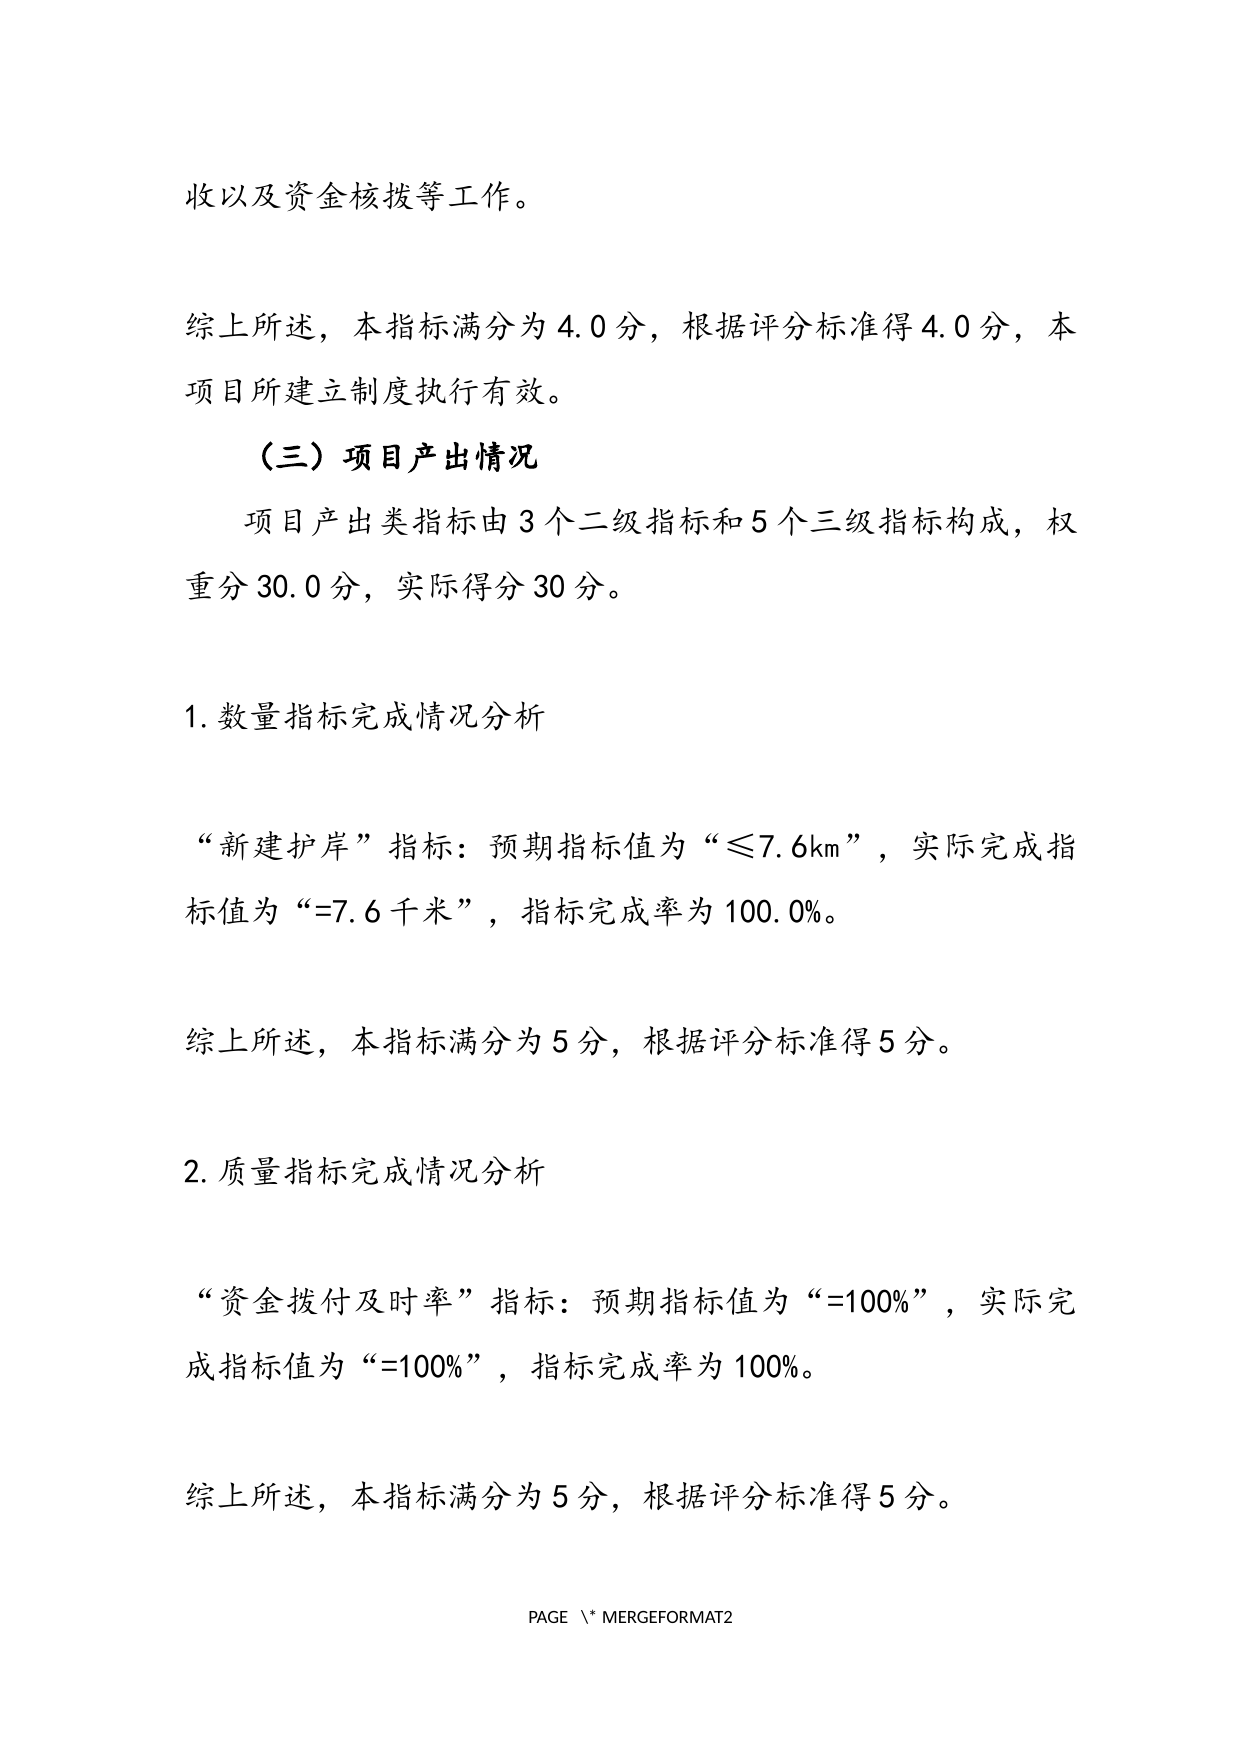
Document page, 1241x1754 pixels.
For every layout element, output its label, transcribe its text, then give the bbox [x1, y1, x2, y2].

text （三）项目产出情况 [183, 422, 1078, 487]
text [183, 162, 1078, 422]
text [183, 487, 1078, 1527]
